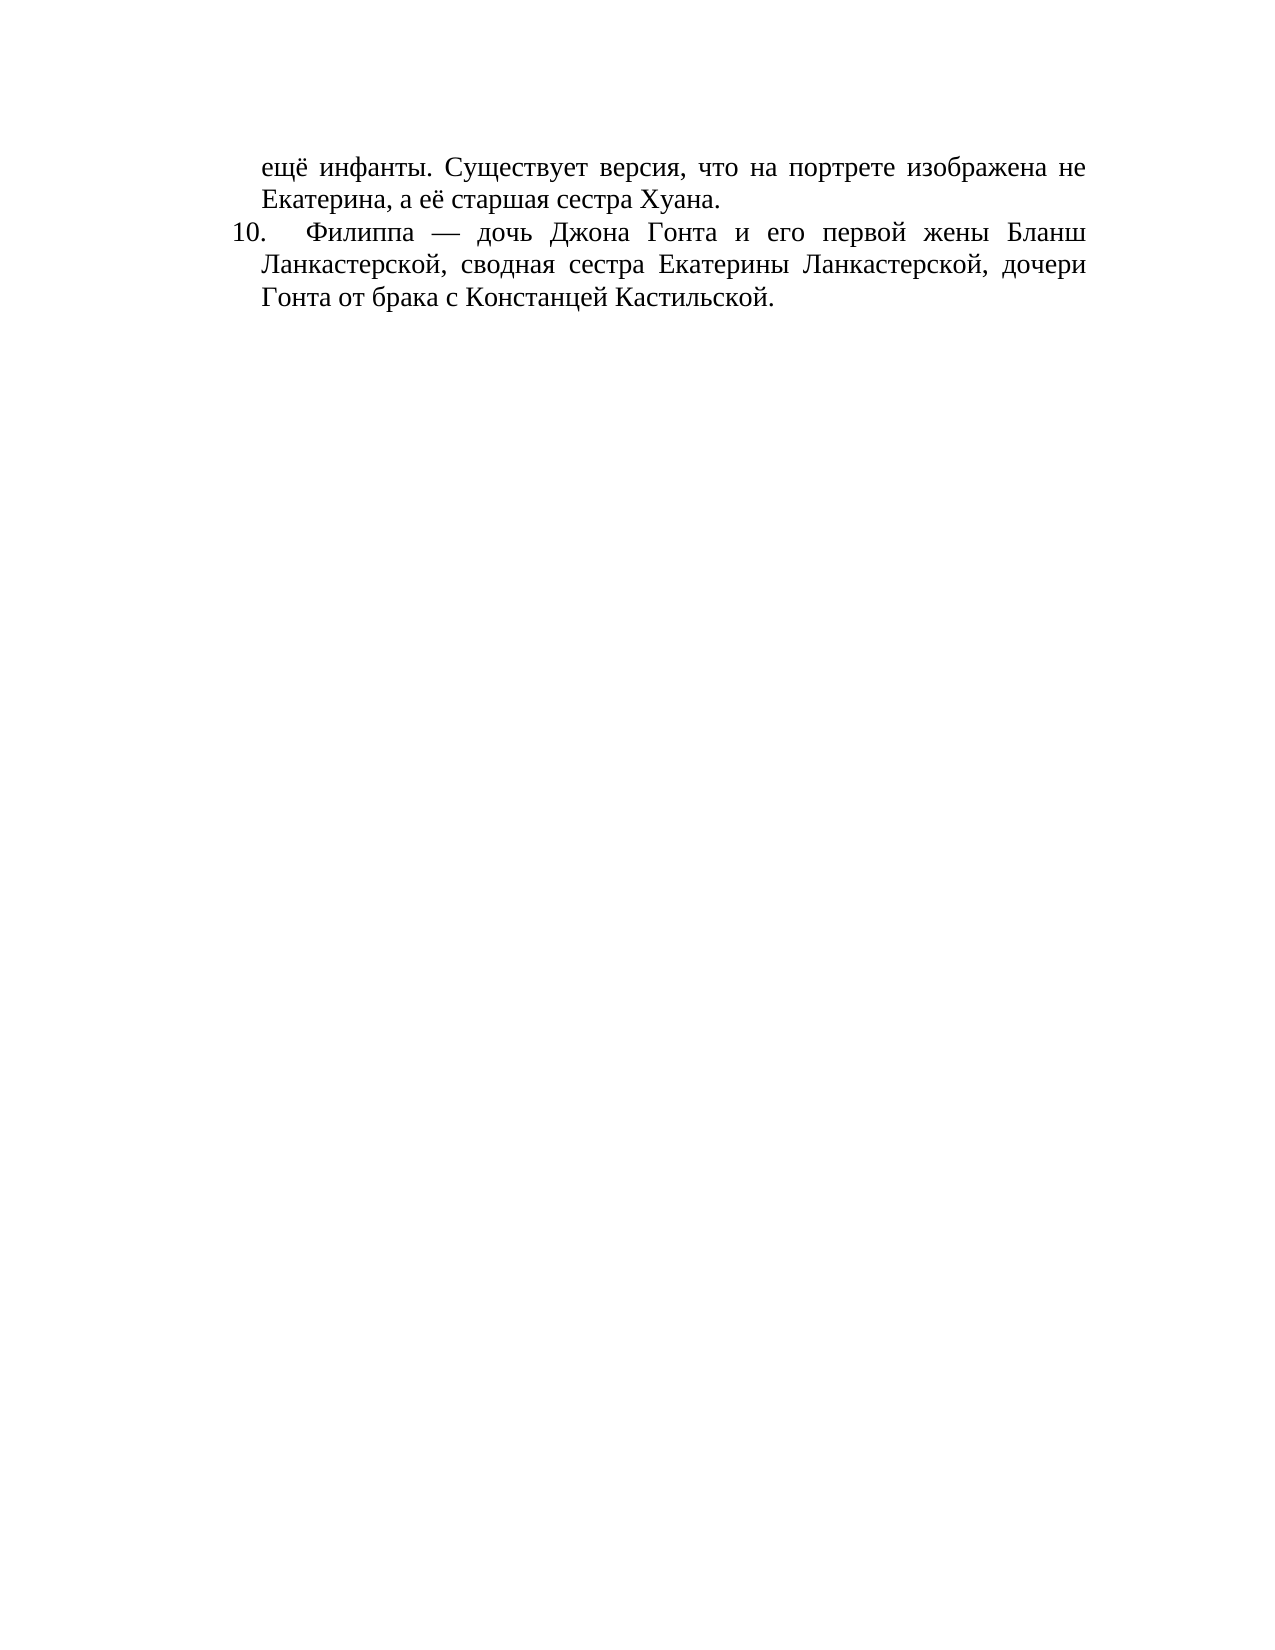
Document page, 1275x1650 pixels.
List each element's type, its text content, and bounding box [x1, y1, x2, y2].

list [232, 150, 1087, 215]
list Филиппа — дочь Джона Гонта и его первой жены Бланш Ланкастерской, сводная сестра Екатерины Ланкастерской, дочери Гонта от брака с Констанцей Кастильской. [232, 215, 1087, 312]
